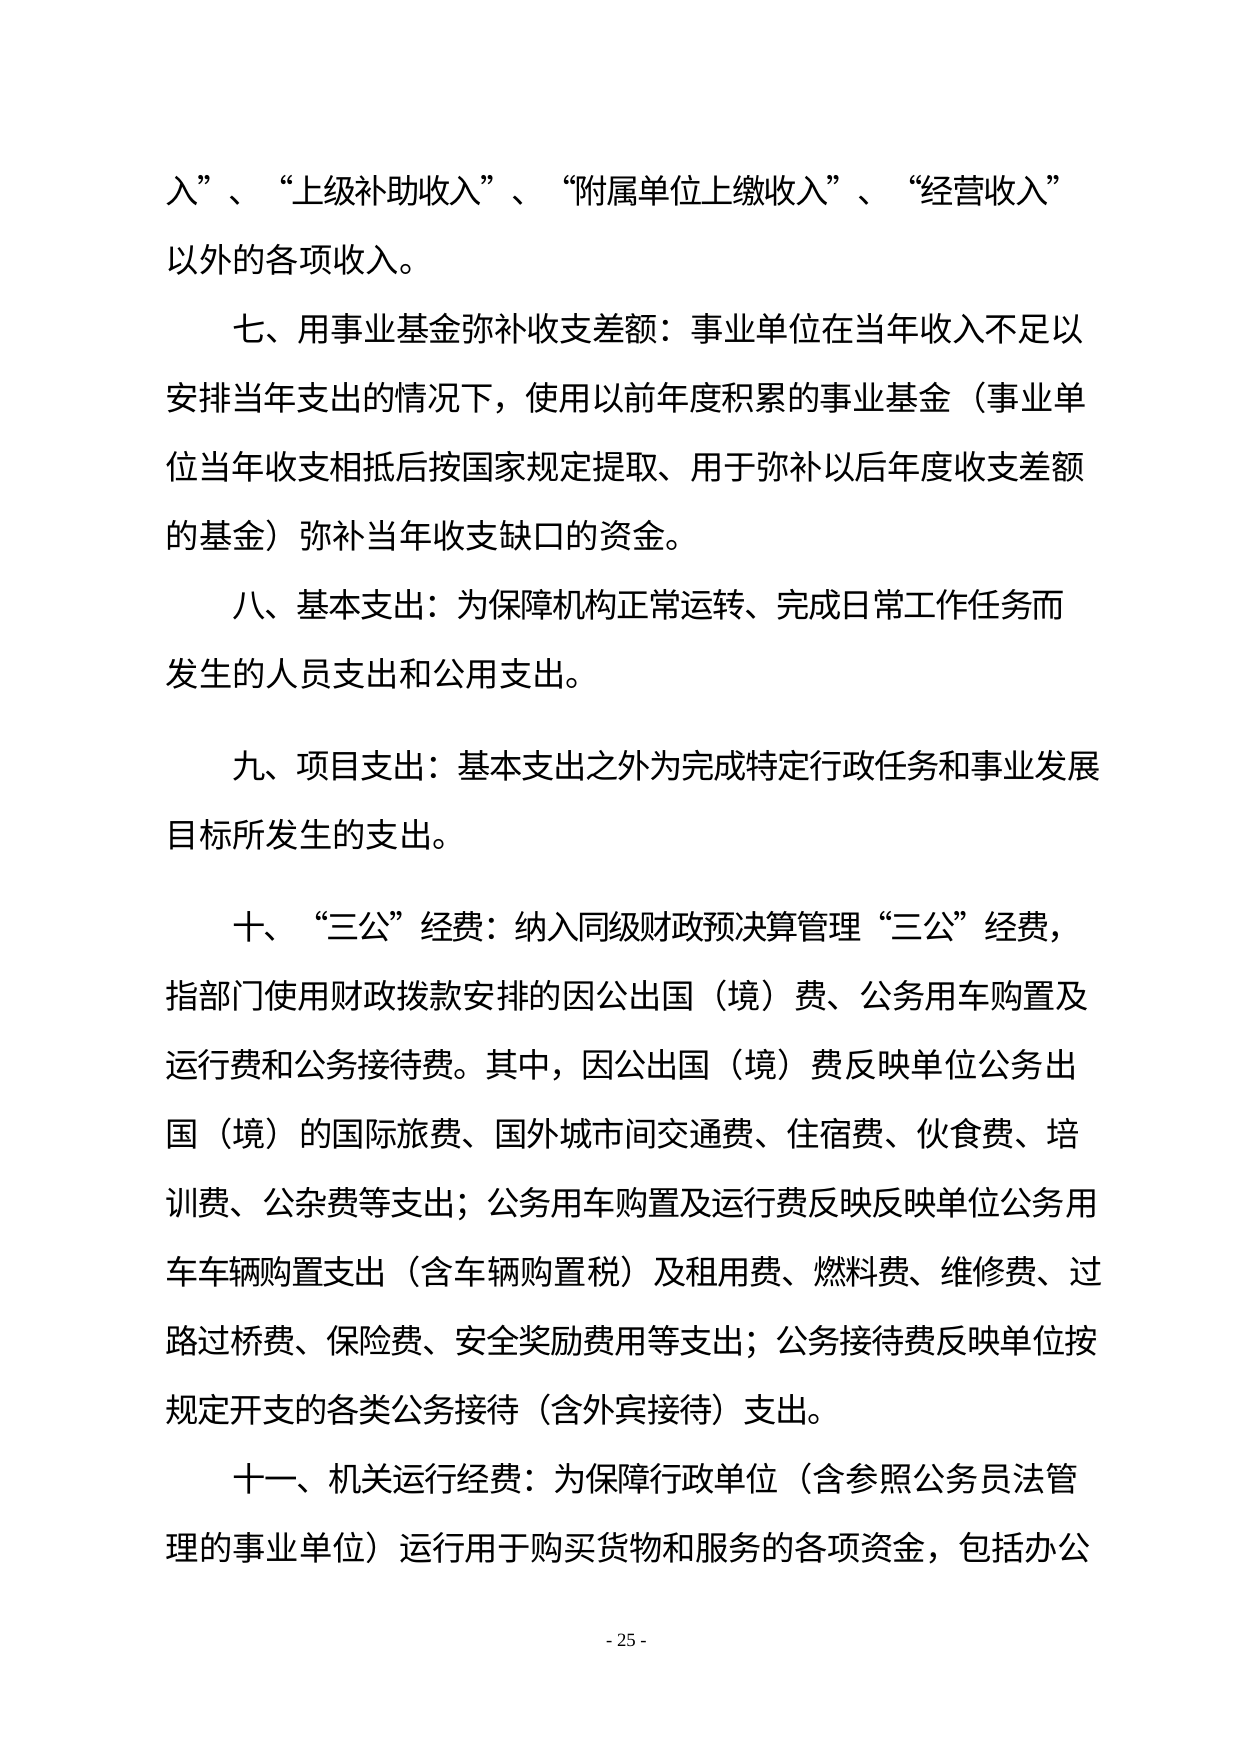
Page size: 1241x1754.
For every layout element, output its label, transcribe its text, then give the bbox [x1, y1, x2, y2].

text 八、基本支出：为保障机构正常运转、完成日常工作任务而发生的人员支出和公用支出。 [166, 578, 1087, 696]
text 九、项目支出：基本支出之外为完成特定行政任务和事业发展目标所发生的支出。 [166, 739, 1104, 857]
text 七、用事业基金弥补收支差额：事业单位在当年收入不足以安排当年支出的情况下，使用以前年度积累的事业基金（事业单位当年收支相抵后按国家规定提取、用于弥补以后年度收支差额的基金）弥补当年收支缺口的资金。 [166, 302, 1087, 558]
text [166, 164, 1104, 282]
text 十、“三公”经费：纳入同级财政预决算管理“三公”经费， 指部门使用财政拨款安排的因公出国（境）费、公务用车购置及运行费和公务接待费。其中，因公出国（境）费反映单位公务出国（境）的国际旅费、国外城市间交通费、住宿费、伙食费、培训费、公杂费等支出；公务用车购置及运行费反映反映单位公务用车车辆购置支出（含车辆购置税）及租用费、燃料费、维修费、过路过桥费、保险费、安全奖励费用等支出；公务接待费反映单位按规定开支的各类公务接待（含外宾接待）支出。 [166, 901, 1104, 1432]
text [166, 1452, 1099, 1569]
